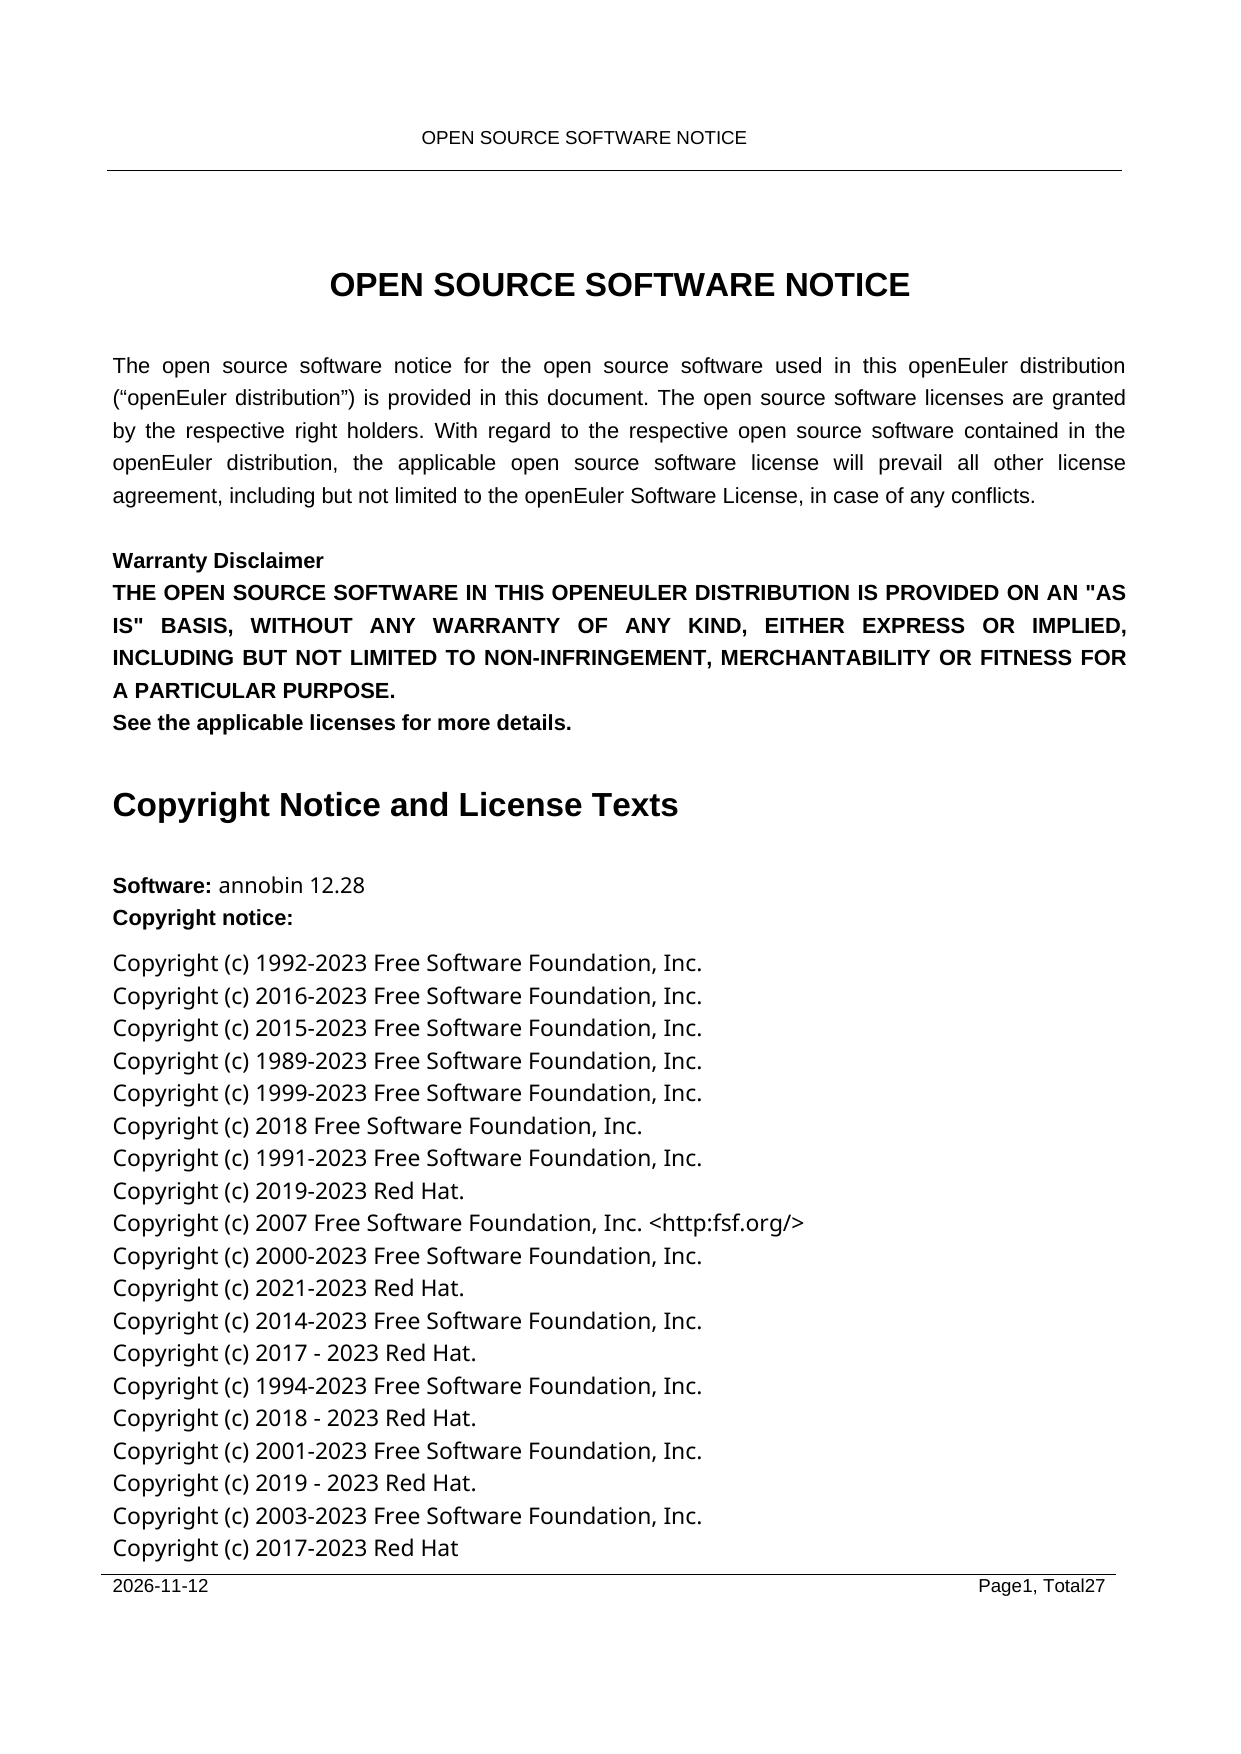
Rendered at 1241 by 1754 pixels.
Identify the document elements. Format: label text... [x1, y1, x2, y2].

title Software: annobin 12.28 [112, 869, 1128, 901]
text Copyright notice: [112, 901, 1128, 934]
text Warranty Disclaimer [112, 544, 1128, 576]
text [112, 947, 1128, 1564]
text The open source software notice for the open source software used in this openEuler distribution (“openEuler distribution”) is provided in this document. The open source software licenses are granted by the respective right holders. With regard to the respective open source software contained in the openEuler distribution, the applicable open source software license will prevail all other license agreement, including but not limited to the openEuler Software License, in case of any conflicts. [112, 349, 1128, 511]
text Copyright Notice and License Texts [112, 771, 1128, 836]
text THE OPEN SOURCE SOFTWARE IN THIS OPENEULER DISTRIBUTION IS PROVIDED ON AN "AS IS" BASIS, WITHOUT ANY WARRANTY OF ANY KIND, EITHER EXPRESS OR IMPLIED, INCLUDING BUT NOT LIMITED TO NON-INFRINGEMENT, MERCHANTABILITY OR FITNESS FOR A PARTICULAR PURPOSE. See the applicable licenses for more details. [112, 576, 1128, 739]
text OPEN SOURCE SOFTWARE NOTICE [112, 251, 1128, 316]
